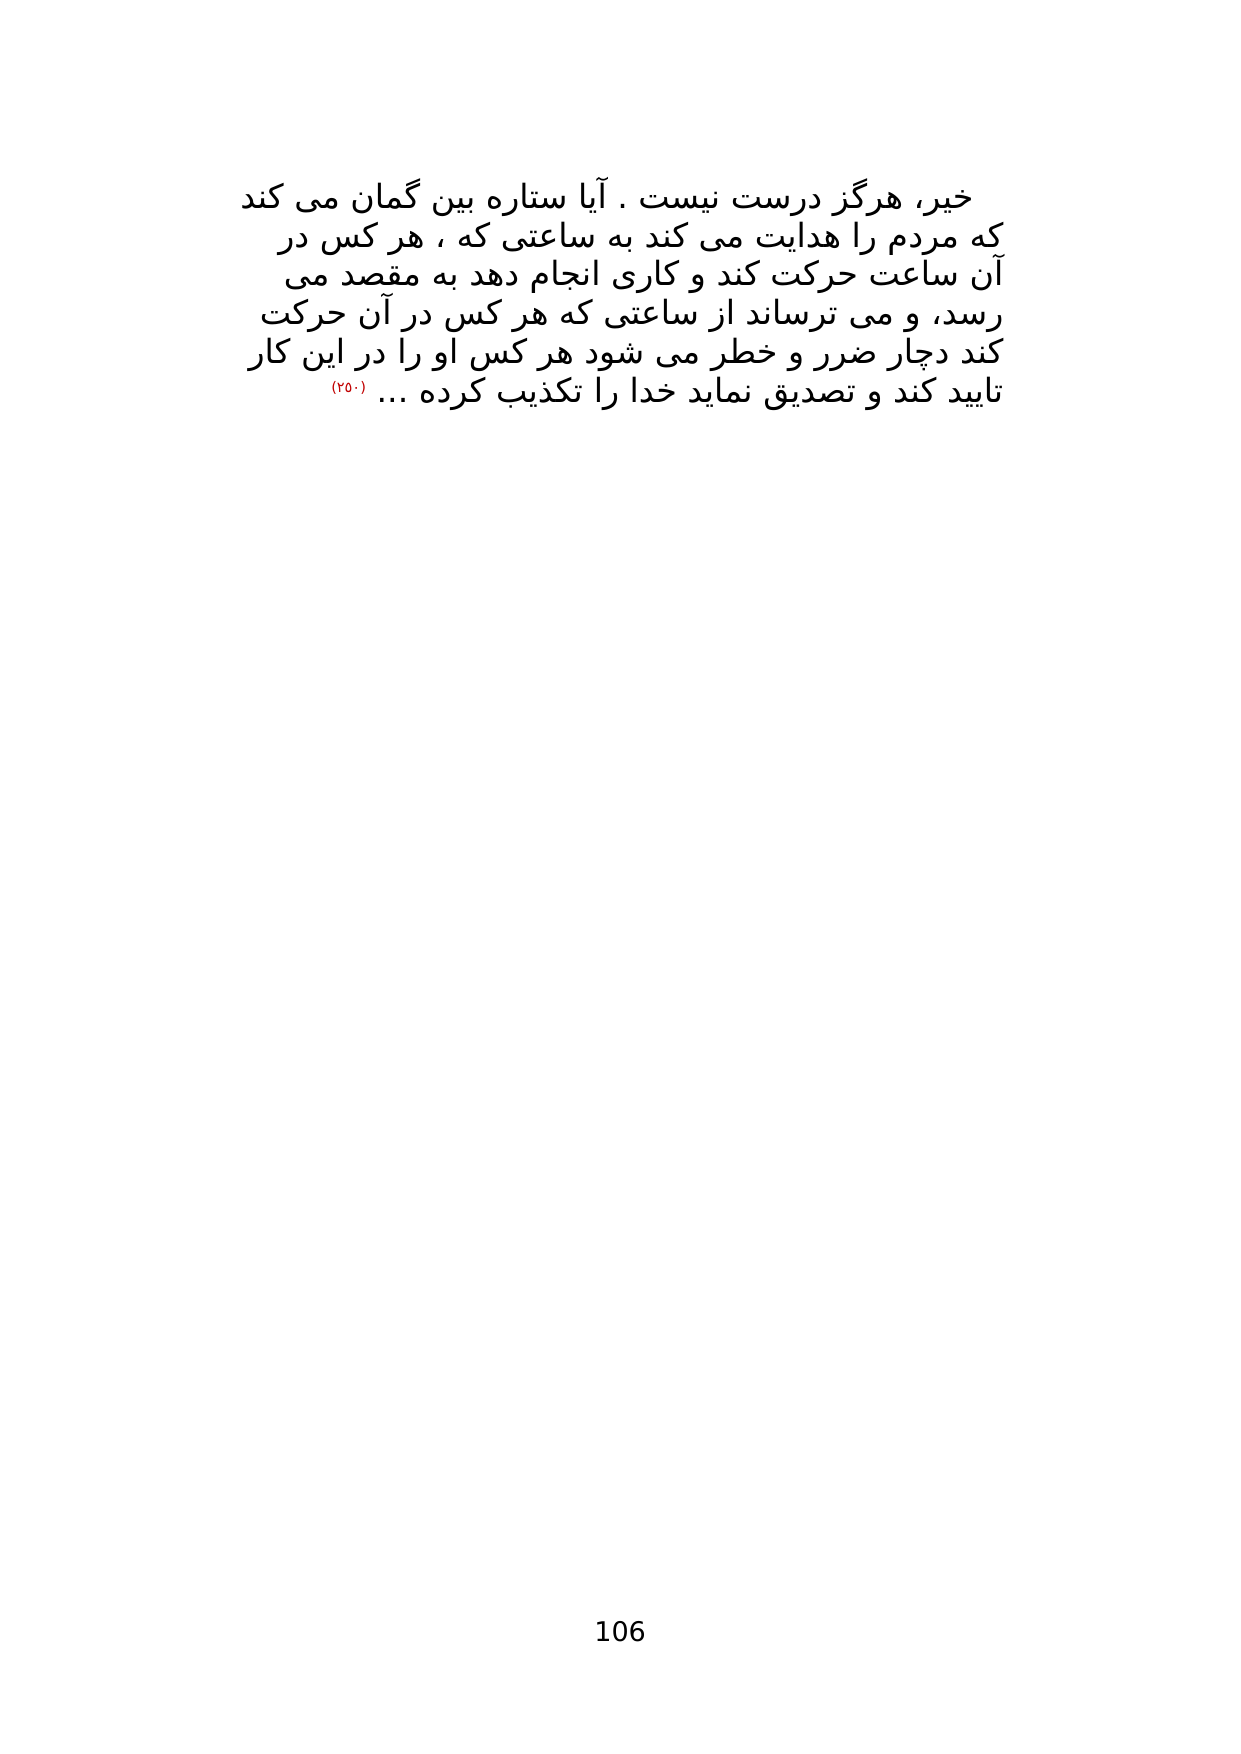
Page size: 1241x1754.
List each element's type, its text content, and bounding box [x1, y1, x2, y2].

text خير، هرگز درست نيست . آيا ستاره بين گمان مى كند كه مردم را هدايت مى كند به ساعتى كه ، هر كس در آن ساعت حركت كند و كارى انجام دهد به مقصد مى رسد، و مى ترساند از ساعتى كه هر كس در آن حركت كند دچار ضرر و خطر مى شود هر كس او را در اين كار تاييد كند و تصديق نمايد خدا را تكذيب كرده ... (٢٥٠) [236, 177, 1004, 410]
